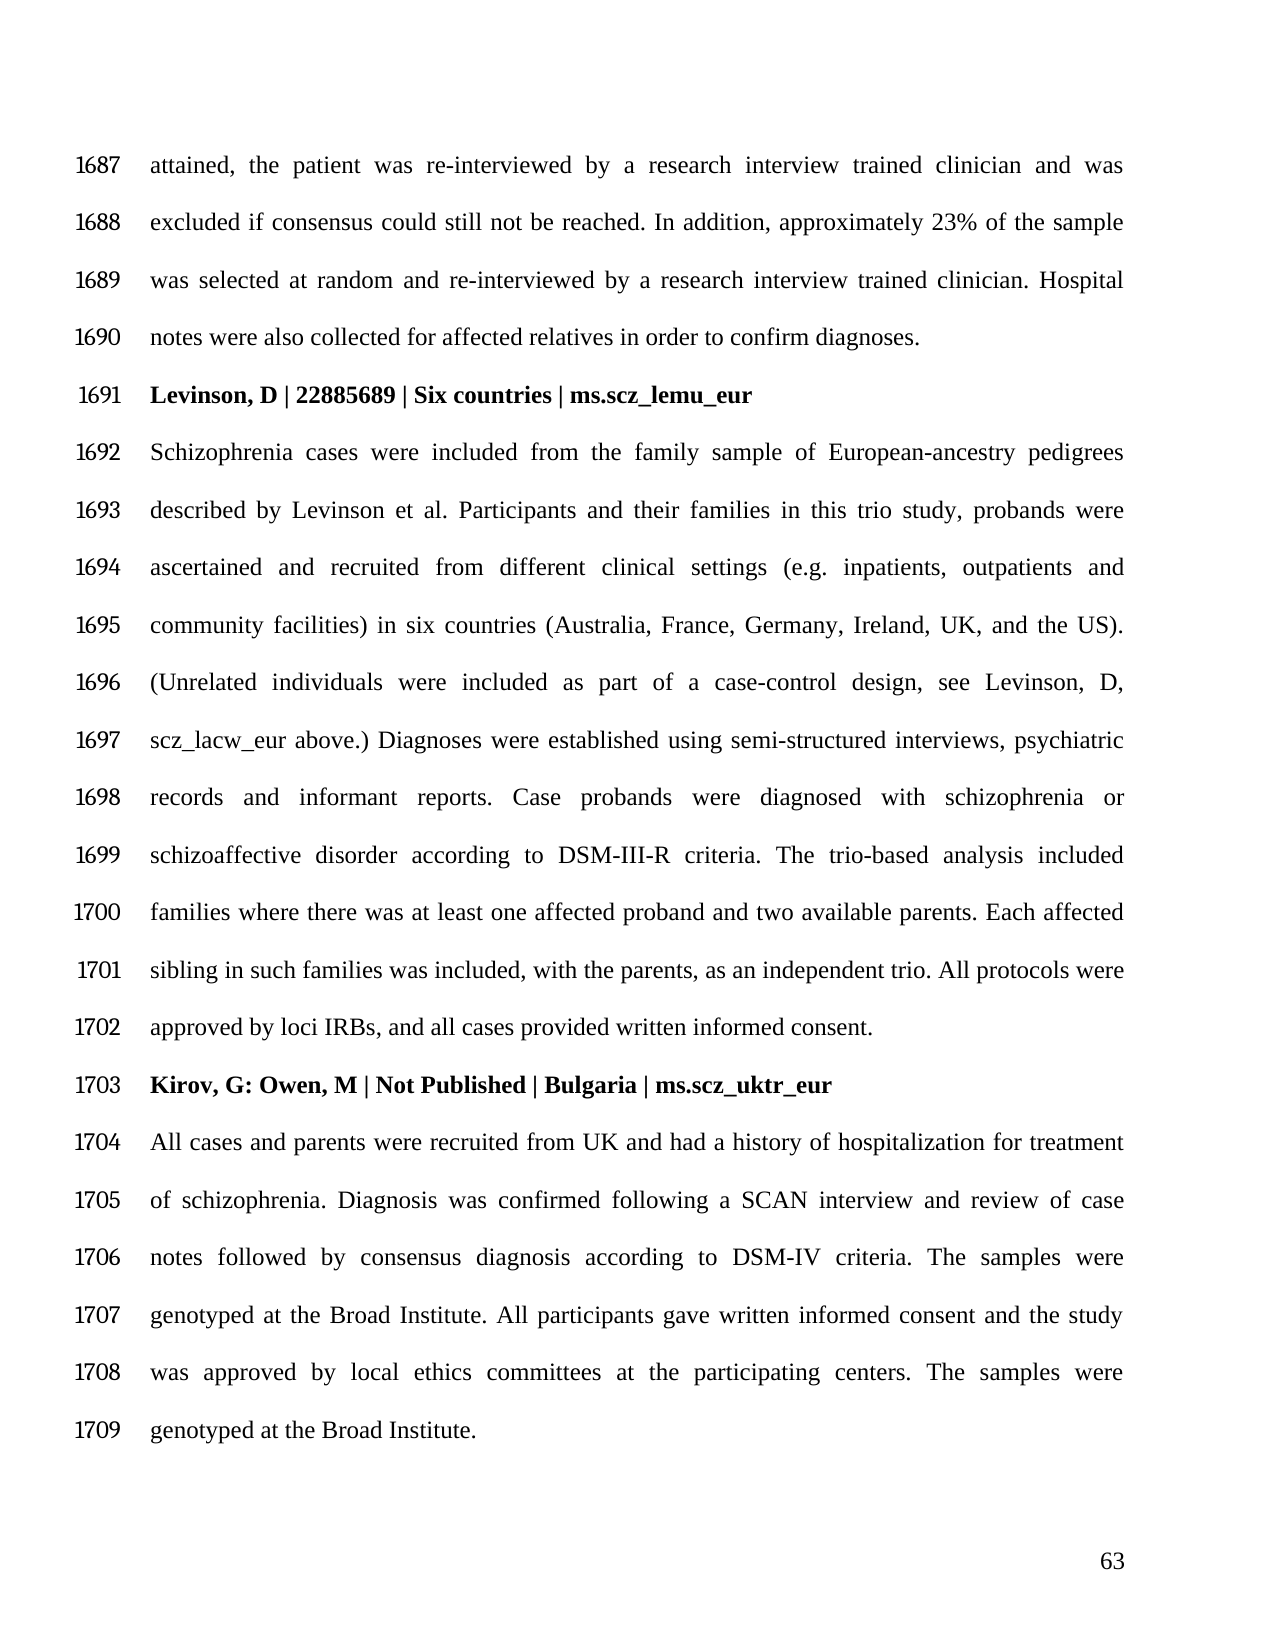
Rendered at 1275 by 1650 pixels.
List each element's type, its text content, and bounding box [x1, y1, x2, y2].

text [150, 150, 1125, 351]
text Levinson, D | 22885689 | Six countries | ms.scz_lemu_eur [150, 380, 1125, 409]
text Kirov, G: Owen, M | Not Published | Bulgaria | ms.scz_uktr_eur [150, 1070, 1125, 1099]
text All cases and parents were recruited from UK and had a history of hospitalization for treatment of schizophrenia. Diagnosis was confirmed following a SCAN interview and review of case notes followed by consensus diagnosis according to DSM-IV criteria. The samples were genotyped at the Broad Institute. All participants gave written informed consent and the study was approved by local ethics committees at the participating centers. The samples were genotyped at the Broad Institute. [150, 1127, 1125, 1444]
text Schizophrenia cases were included from the family sample of European-ancestry pedigrees described by Levinson et al. Participants and their families in this trio study, probands were ascertained and recruited from different clinical settings (e.g. inpatients, outpatients and community facilities) in six countries (Australia, France, Germany, Ireland, UK, and the US). (Unrelated individuals were included as part of a case-control design, see Levinson, D, scz_lacw_eur above.) Diagnoses were established using semi-structured interviews, psychiatric records and informant reports. Case probands were diagnosed with schizophrenia or schizoaffective disorder according to DSM-III-R criteria. The trio-based analysis included families where there was at least one affected proband and two available parents. Each affected sibling in such families was included, with the parents, as an independent trio. All protocols were approved by loci IRBs, and all cases provided written informed consent. [150, 437, 1125, 1041]
